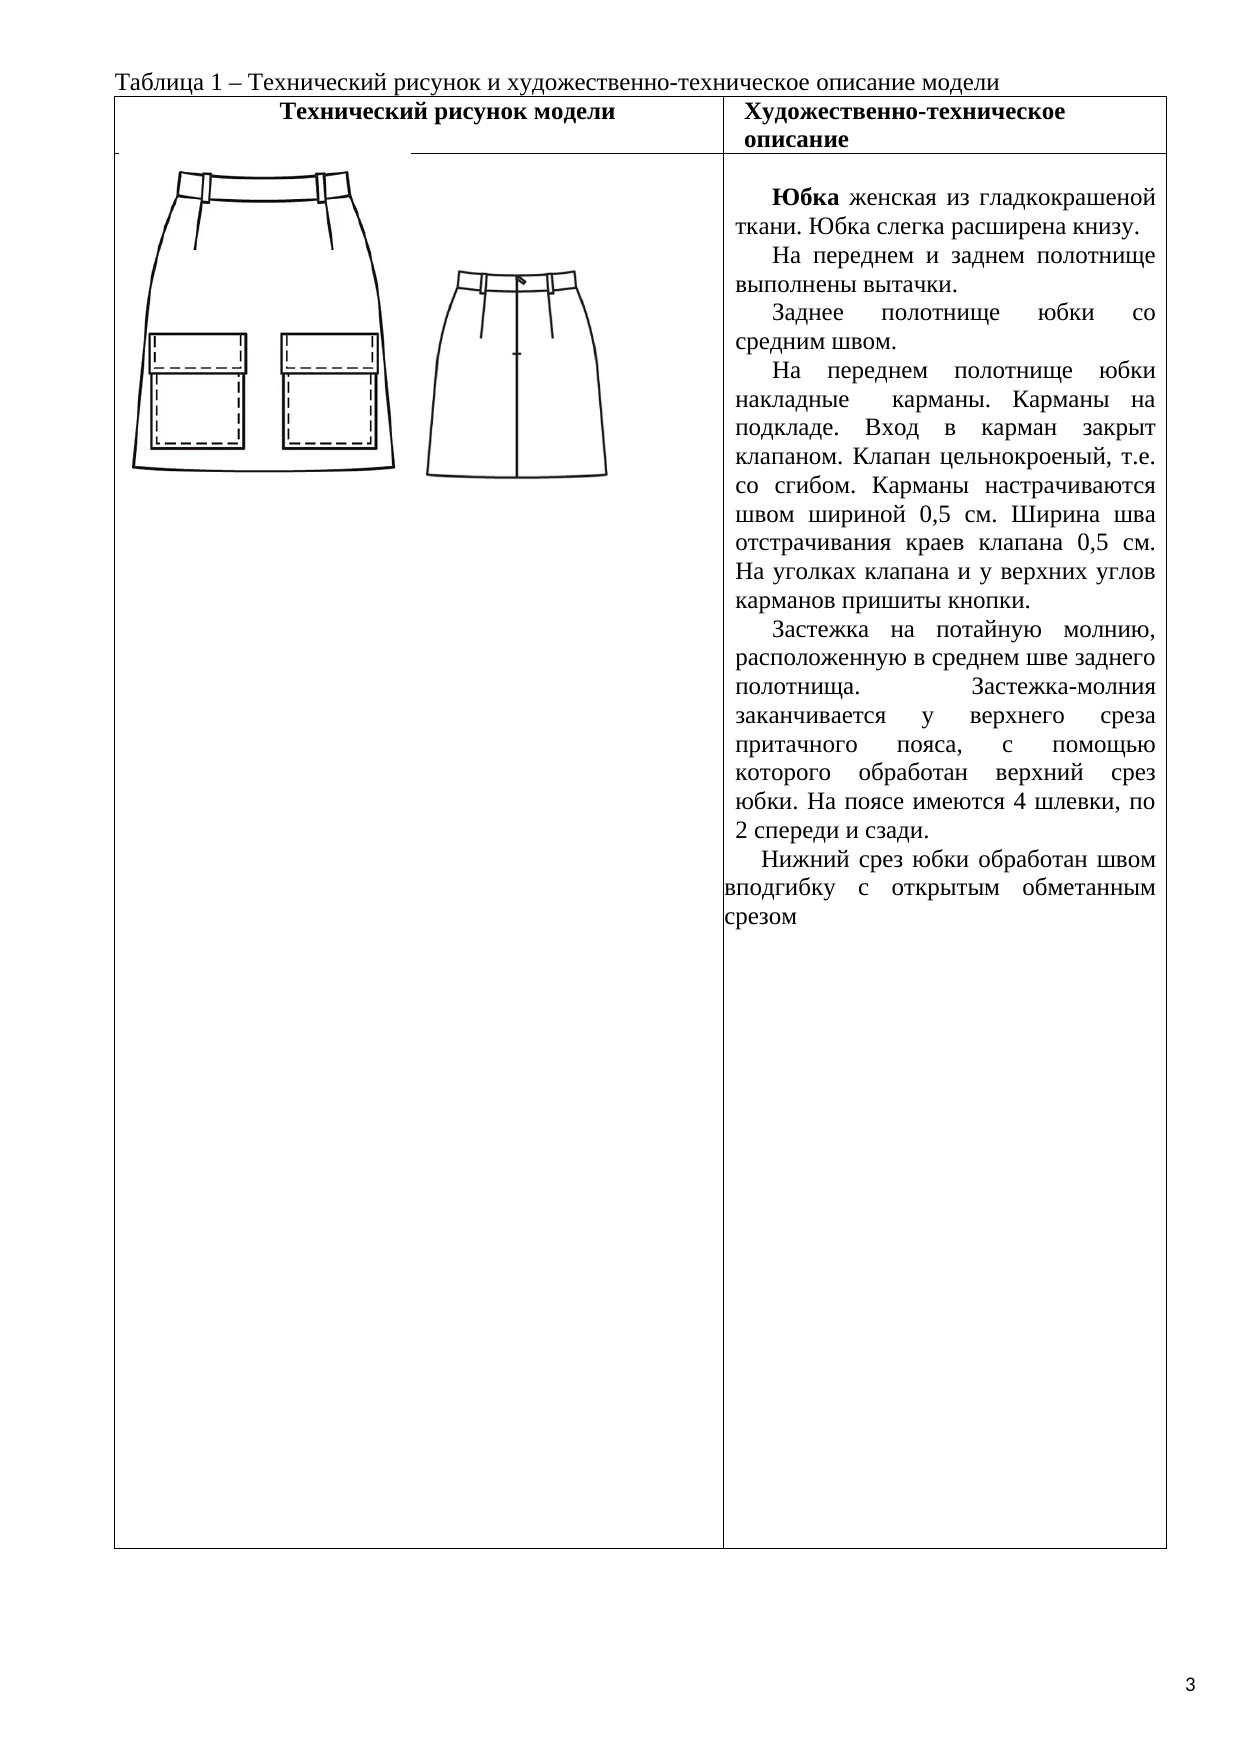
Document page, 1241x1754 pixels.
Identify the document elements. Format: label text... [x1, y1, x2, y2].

table_header Технический рисунок модели [115, 97, 723, 153]
table_header Художественно-техническое описание [724, 97, 1166, 153]
table_cell Юбка женская из гладкокрашеной ткани. Юбка слегка расширена книзу. На переднем и заднем полотнище выполнены вытачки. Заднее полотнище юбки со средним швом. На переднем полотнище юбки накладные карманы. Карманы на подкладе. Вход в карман закрыт клапаном. Клапан цельнокроеный, т.е. со сгибом. Карманы настрачиваются швом шириной 0,5 см. Ширина шва отстрачивания краев клапана 0,5 см. На уголках клапана и у верхних углов карманов пришиты кнопки. Застежка на потайную молнию, расположенную в среднем шве заднего полотнища. Застежка-молния заканчивается у верхнего среза притачного пояса, с помощью которого обработан верхний срез юбки. На поясе имеются 4 шлевки, по 2 спереди и сзади. Нижний срез юбки обработан швом вподгибку с открытым обметанным срезом [724, 154, 1166, 1548]
picture [118, 153, 622, 492]
table_cell [115, 154, 723, 1548]
text Таблица 1 – Технический рисунок и художественно-техническое описание модели [114, 67, 1181, 96]
